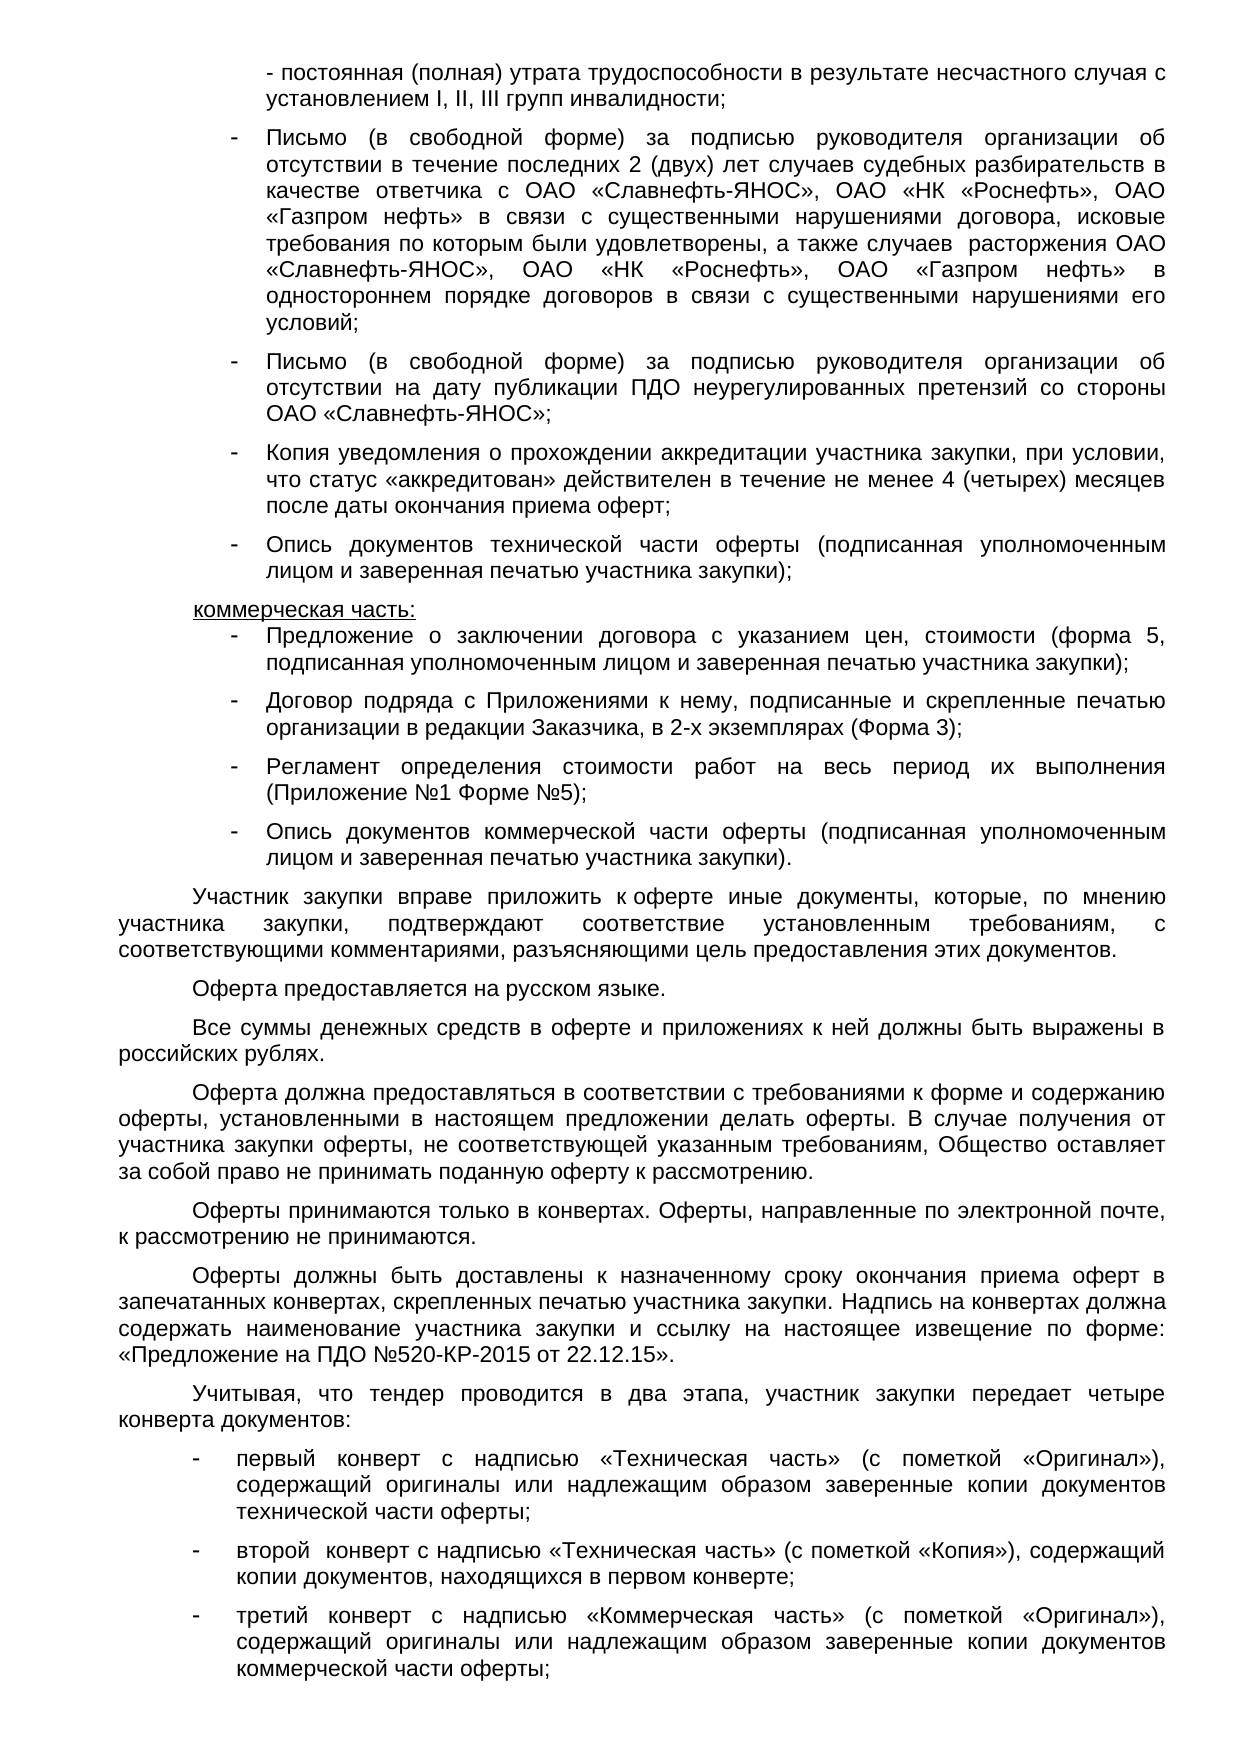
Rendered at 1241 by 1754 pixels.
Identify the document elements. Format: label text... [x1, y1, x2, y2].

text - постоянная (полная) утрата трудоспособности в результате несчастного случая с установлением I, II, III групп инвалидности; [266, 59, 1166, 112]
list Письмо (в свободной форме) за подписью руководителя организации об отсутствии на дату публикации ПДО неурегулированных претензий со стороны ОАО «Славнефть-ЯНОС»; [230, 348, 1166, 427]
list Опись документов коммерческой части оферты (подписанная уполномоченным лицом и заверенная печатью участника закупки). [230, 818, 1166, 871]
text Оферта должна предоставляться в соответствии с требованиями к форме и содержанию оферты, установленными в настоящем предложении делать оферты. В случае получения от участника закупки оферты, не соответствующей указанным требованиям, Общество оставляет за собой право не принимать поданную оферту к рассмотрению. [118, 1079, 1166, 1184]
text Все суммы денежных средств в оферте и приложениях к ней должны быть выражены в российских рублях. [118, 1013, 1166, 1066]
list второй конверт с надписью «Техническая часть» (с пометкой «Копия»), содержащий копии документов, находящихся в первом конверте; [192, 1537, 1166, 1589]
text Участник закупки вправе приложить к оферте иные документы, которые, по мнению участника закупки, подтверждают соответствие установленным требованиям, с соответствующими комментариями, разъясняющими цель предоставления этих документов. [118, 883, 1166, 962]
text Оферта предоставляется на русском языке. [118, 975, 1166, 1001]
text Оферты принимаются только в конвертах. Оферты, направленные по электронной почте, к рассмотрению не принимаются. [118, 1197, 1166, 1249]
list первый конверт с надписью «Техническая часть» (с пометкой «Оригинал»), содержащий оригиналы или надлежащим образом заверенные копии документов технической части оферты; [192, 1445, 1166, 1524]
list Копия уведомления о прохождении аккредитации участника закупки, при условии, что статус «аккредитован» действителен в течение не менее 4 (четырех) месяцев после даты окончания приема оферт; [230, 439, 1166, 518]
text коммерческая часть: [118, 596, 1166, 622]
list Письмо (в свободной форме) за подписью руководителя организации об отсутствии в течение последних 2 (двух) лет случаев судебных разбирательств в качестве ответчика с ОАО «Славнефть-ЯНОС», ОАО «НК «Роснефть», ОАО «Газпром нефть» в связи с существенными нарушениями договора, исковые требования по которым были удовлетворены, а также случаев расторжения ОАО «Славнефть-ЯНОС», ОАО «НК «Роснефть», ОАО «Газпром нефть» в одностороннем порядке договоров в связи с существенными нарушениями его условий; [230, 124, 1166, 335]
list Регламент определения стоимости работ на весь период их выполнения (Приложение №1 Форме №5); [230, 753, 1166, 805]
list Предложение о заключении договора с указанием цен, стоимости (форма 5, подписанная уполномоченным лицом и заверенная печатью участника закупки); [230, 622, 1166, 675]
list Опись документов технической части оферты (подписанная уполномоченным лицом и заверенная печатью участника закупки); [230, 531, 1166, 583]
text Учитывая, что тендер проводится в два этапа, участник закупки передает четыре конверта документов: [118, 1380, 1166, 1432]
list третий конверт с надписью «Коммерческая часть» (с пометкой «Оригинал»), содержащий оригиналы или надлежащим образом заверенные копии документов коммерческой части оферты; [192, 1602, 1166, 1681]
text Оферты должны быть доставлены к назначенному сроку окончания приема оферт в запечатанных конвертах, скрепленных печатью участника закупки. Надпись на конвертах должна содержать наименование участника закупки и ссылку на настоящее извещение по форме: «Предложение на ПДО №520-КР-2015 от 22.12.15». [118, 1262, 1166, 1367]
list Договор подряда с Приложениями к нему, подписанные и скрепленные печатью организации в редакции Заказчика, в 2-х экземплярах (Форма 3); [230, 687, 1166, 740]
